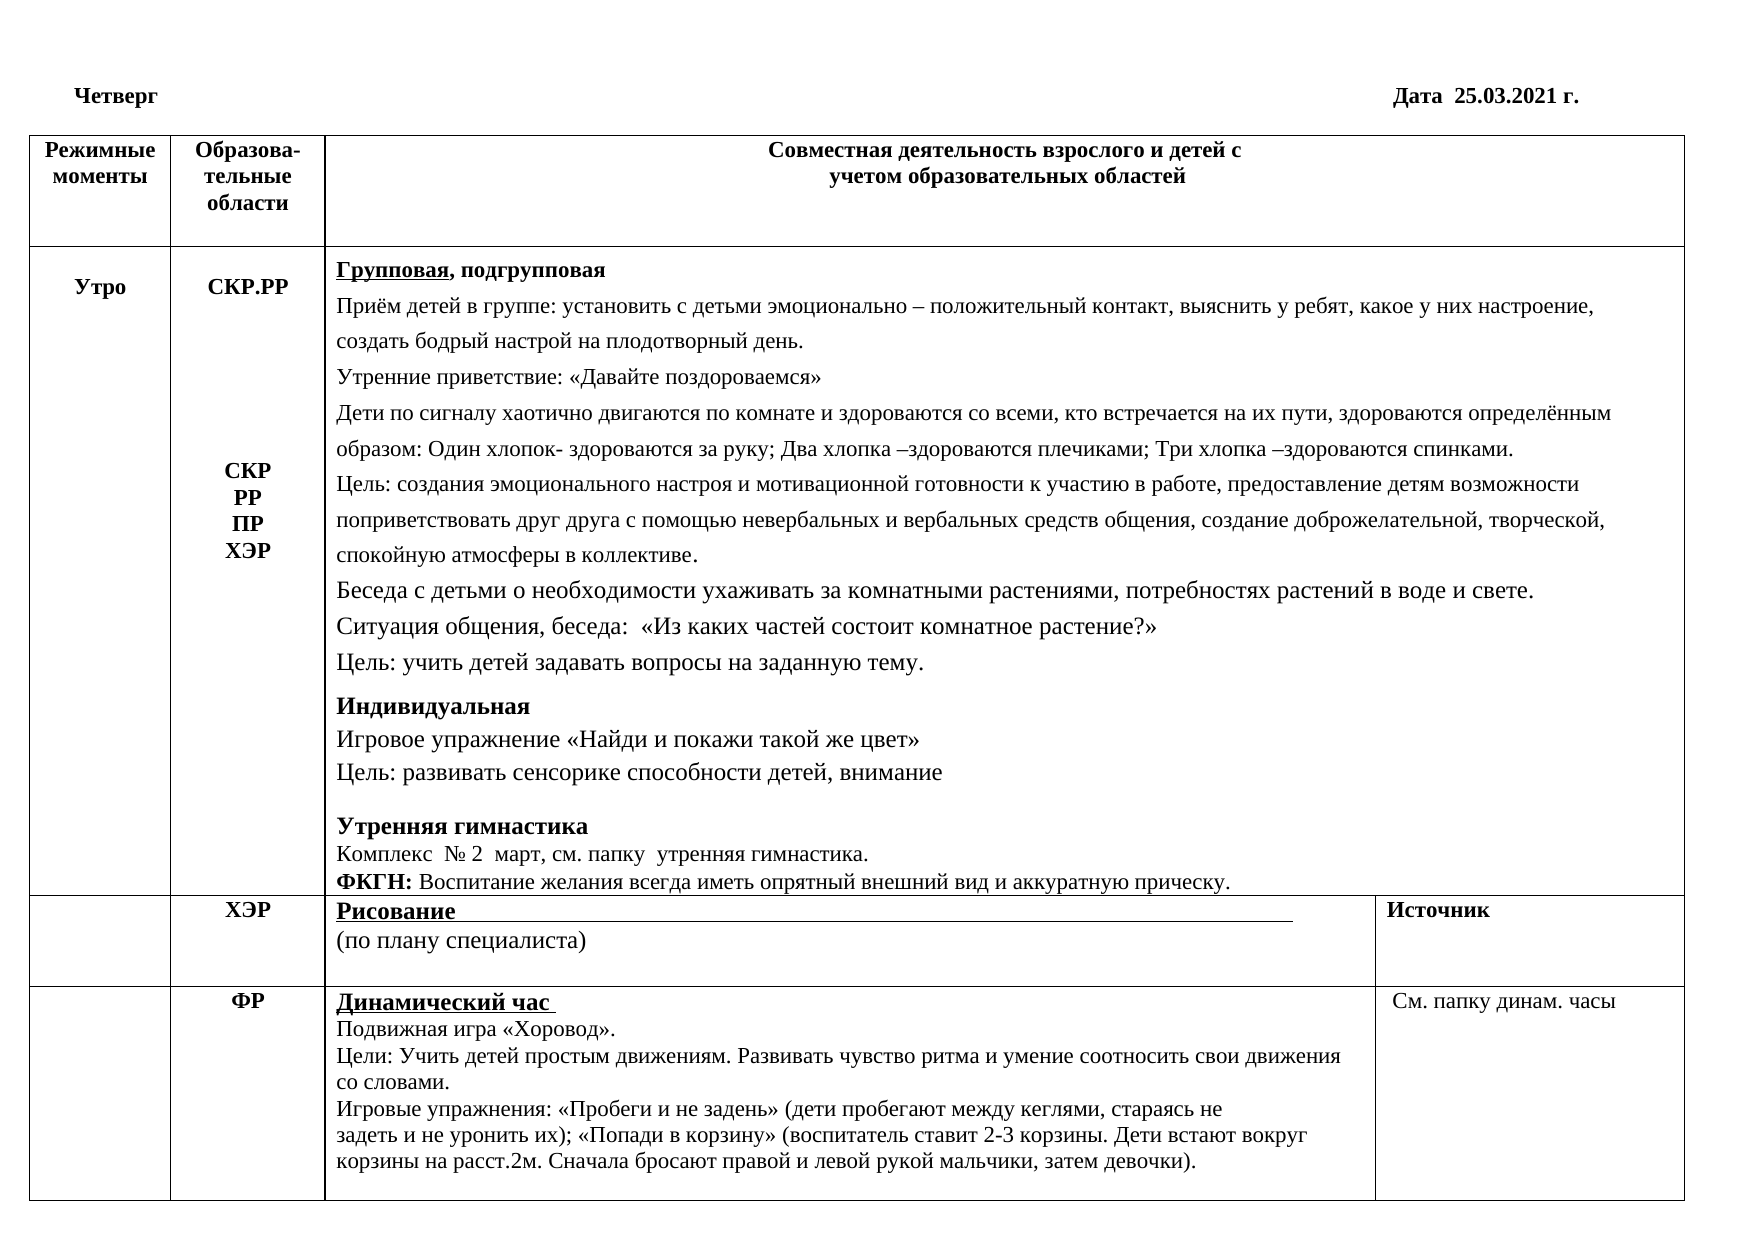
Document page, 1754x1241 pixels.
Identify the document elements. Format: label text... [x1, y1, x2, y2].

table_cell Источник [1376, 896, 1684, 986]
table_cell См. папку динам. часы [1376, 987, 1684, 1200]
table_cell [30, 896, 170, 986]
table_header Совместная деятельность взрослого и детей с учетом образовательных областей [326, 136, 1684, 246]
table_cell Рисование (по плану специалиста) [326, 896, 1375, 986]
table_cell Утро [30, 247, 170, 895]
text Четверг Дата 25.03.2021 г. [74, 82, 1719, 109]
table_header Образова- тельные области [171, 136, 324, 246]
table_cell Динамический час Подвижная игра «Хоровод». Цели: Учить детей простым движениям. Развивать чувство ритма и умение соотносить свои движения со словами. Игровые упражнения: «Пробеги и не задень» (дети пробегают между кеглями, стараясь не задеть и не уронить их); «Попади в корзину» (воспитатель ставит 2-3 корзины. Дети встают вокруг корзины на расст.2м. Сначала бросают правой и левой рукой мальчики, затем девочки). [326, 987, 1375, 1200]
table_cell ХЭР [171, 896, 324, 986]
table_cell ФР [171, 987, 324, 1200]
table_cell Групповая, подгрупповая Приём детей в группе: установить с детьми эмоционально – положительный контакт, выяснить у ребят, какое у них настроение, создать бодрый настрой на плодотворный день. Утренние приветствие: «Давайте поздороваемся» Дети по сигналу хаотично двигаются по комнате и здороваются со всеми, кто встречается на их пути, здороваются определённым образом: Один хлопок- здороваются за руку; Два хлопка –здороваются плечиками; Три хлопка –здороваются спинками. Цель: создания эмоционального настроя и мотивационной готовности к участию в работе, предоставление детям возможности поприветствовать друг друга с помощью невербальных и вербальных средств общения, создание доброжелательной, творческой, спокойную атмосферы в коллективе. Беседа с детьми о необходимости ухаживать за комнатными растениями, потребностях растений в воде и свете. Ситуация общения, беседа: «Из каких частей состоит комнатное растение?» Цель: учить детей задавать вопросы на заданную тему. Индивидуальная Игровое упражнение «Найди и покажи такой же цвет» Цель: развивать сенсорике способности детей, внимание Утренняя гимнастика Комплекс № 2 март, см. папку утренняя гимнастика. ФКГН: Воспитание желания всегда иметь опрятный внешний вид и аккуратную прическу. [326, 247, 1684, 895]
table_cell СКР.РР СКР РР ПР ХЭР [171, 247, 324, 895]
table_cell [30, 987, 170, 1200]
table_header Режимные моменты [30, 136, 170, 246]
